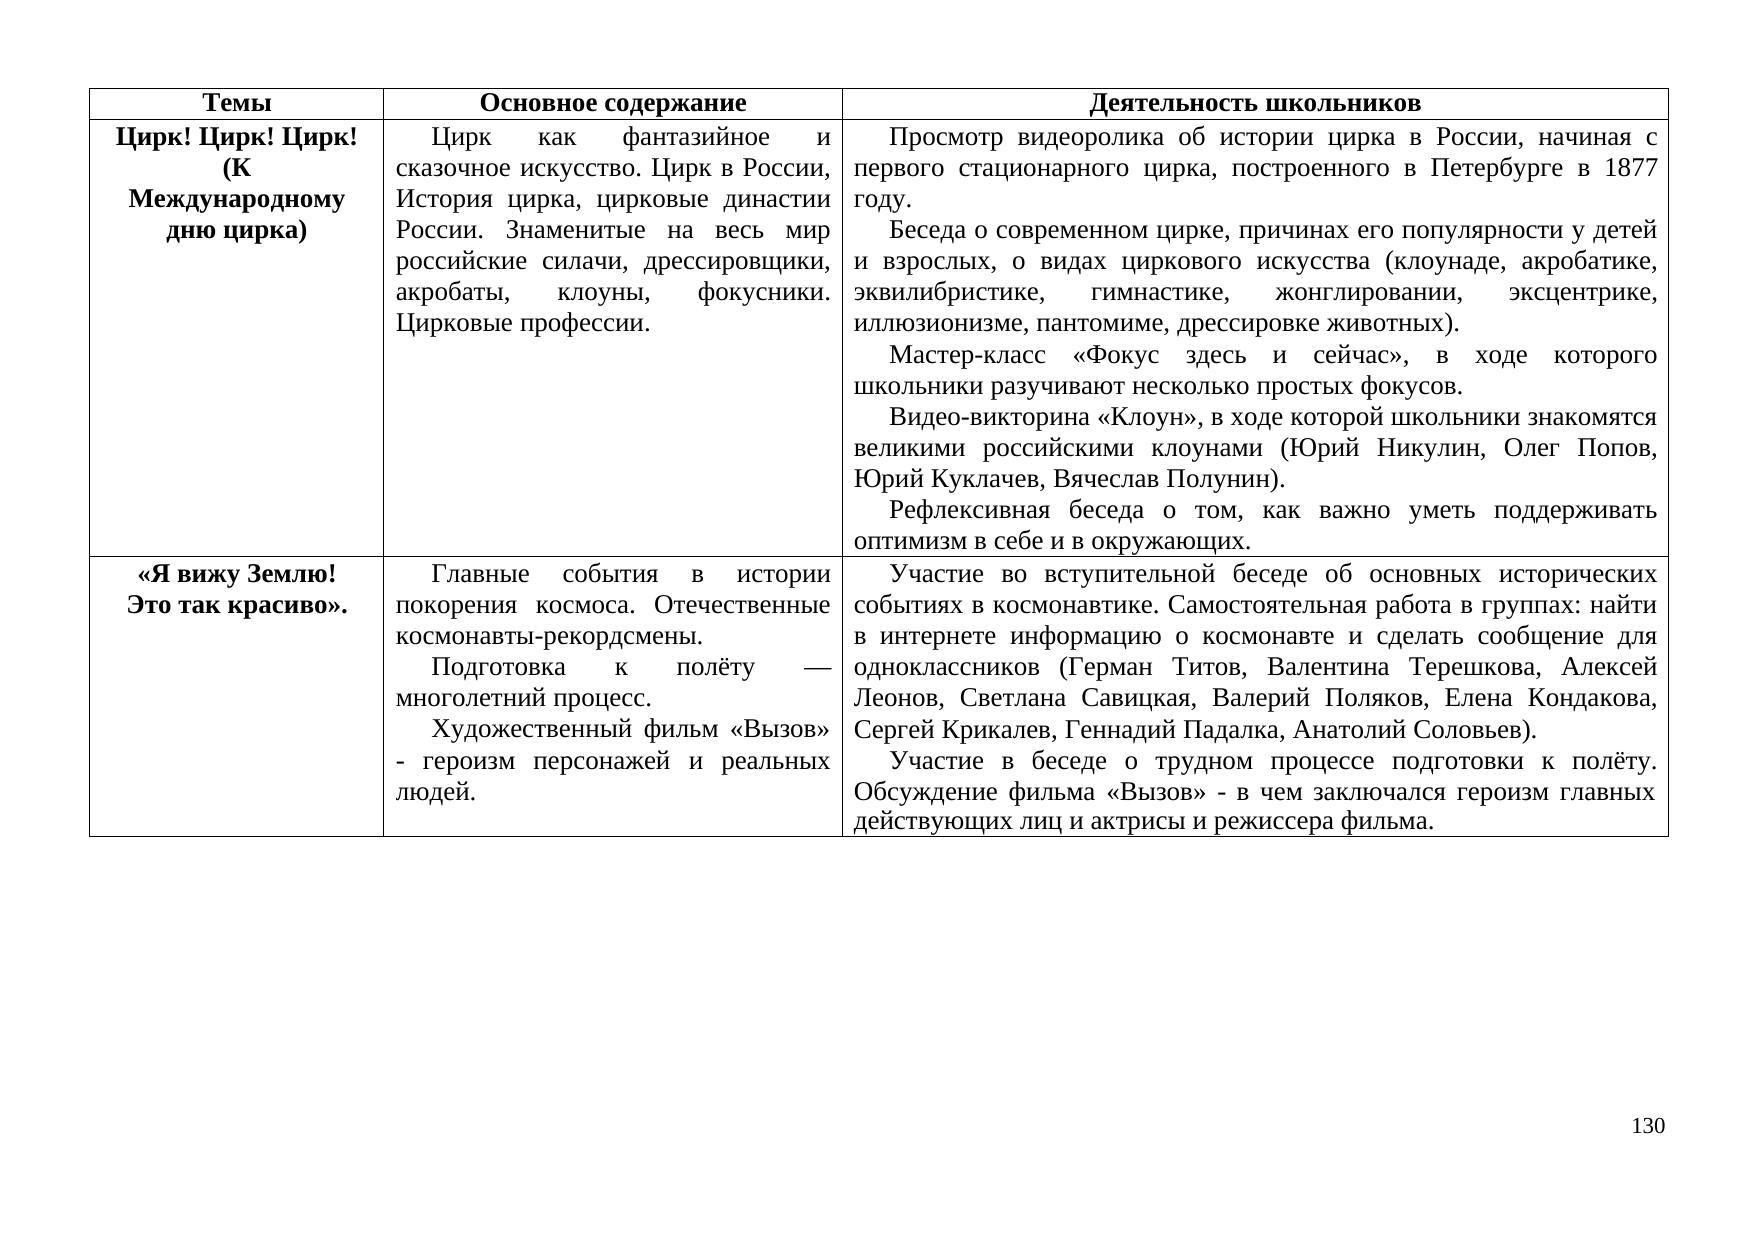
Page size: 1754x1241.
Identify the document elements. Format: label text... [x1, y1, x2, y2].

table_cell Главные события в истории покорения космоса. Отечественные космонавты-рекордсмены. Подготовка к полёту — многолетний процесс. Художественный фильм «Вызов» - героизм персонажей и реальных людей. [384, 557, 842, 836]
table_header Темы [90, 89, 383, 118]
table_cell Просмотр видеоролика об истории цирка в России, начиная с первого стационарного цирка, построенного в Петербурге в 1877 году. Беседа о современном цирке, причинах его популярности у детей и взрослых, о видах циркового искусства (клоунаде, акробатике, эквилибристике, гимнастике, жонглировании, эксцентрике, иллюзионизме, пантомиме, дрессировке животных). Мастер-класс «Фокус здесь и сейчас», в ходе которого школьники разучивают несколько простых фокусов. Видео-викторина «Клоун», в ходе которой школьники знакомятся великими российскими клоунами (Юрий Никулин, Олег Попов, Юрий Куклачев, Вячеслав Полунин). Рефлексивная беседа о том, как важно уметь поддерживать оптимизм в себе и в окружающих. [843, 120, 1668, 556]
table_cell «Я вижу Землю! Это так красиво». [90, 557, 383, 836]
table_cell Участие во вступительной беседе об основных исторических событиях в космонавтике. Самостоятельная работа в группах: найти в интернете информацию о космонавте и сделать сообщение для одноклассников (Герман Титов, Валентина Терешкова, Алексей Леонов, Светлана Савицкая, Валерий Поляков, Елена Кондакова, Сергей Крикалев, Геннадий Падалка, Анатолий Соловьев). Участие в беседе о трудном процессе подготовки к полёту. Обсуждение фильма «Вызов» - в чем заключался героизм главных действующих лиц и актрисы и режиссера фильма. [843, 557, 1668, 836]
table_cell Цирк! Цирк! Цирк! (К Международному дню цирка) [90, 120, 383, 556]
table_cell Цирк как фантазийное и сказочное искусство. Цирк в России, История цирка, цирковые династии России. Знаменитые на весь мир российские силачи, дрессировщики, акробаты, клоуны, фокусники. Цирковые профессии. [384, 120, 842, 556]
table_header Основное содержание [384, 89, 842, 118]
table_header Деятельность школьников [843, 89, 1668, 118]
